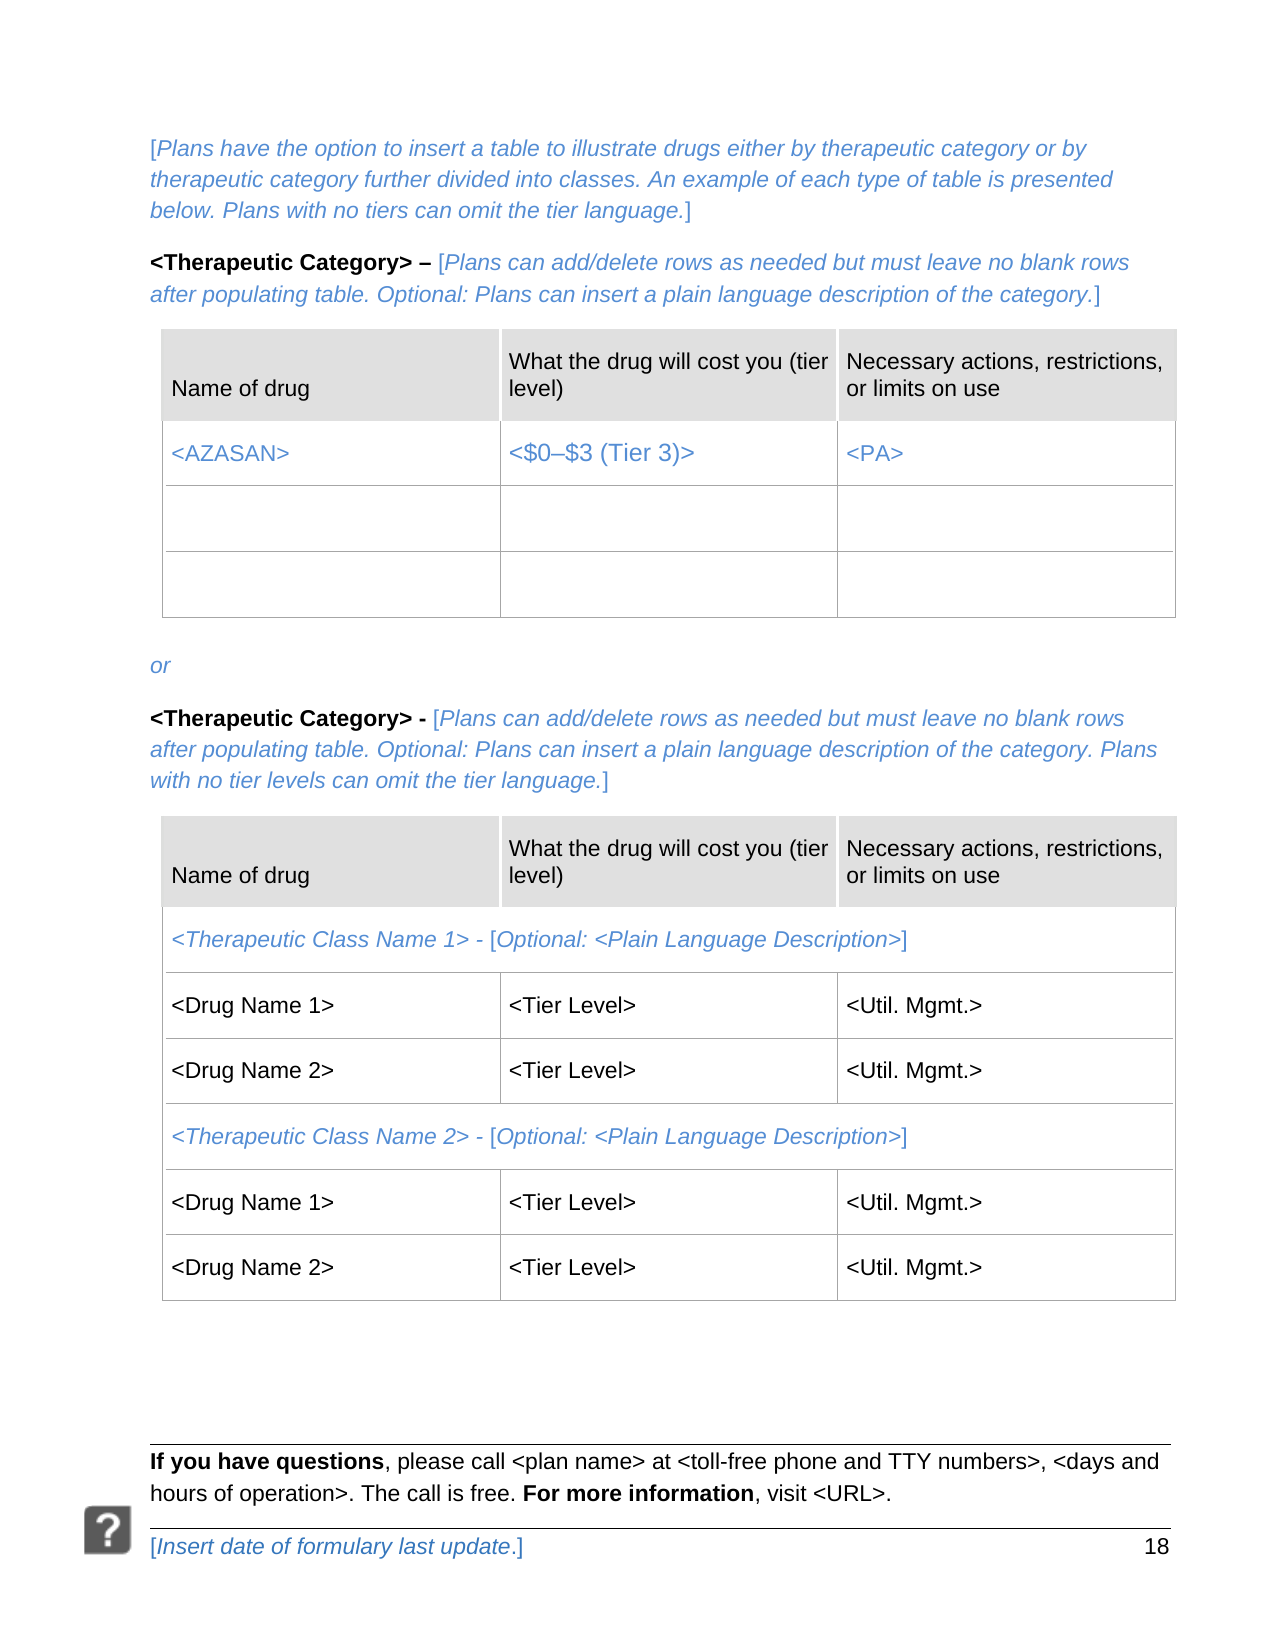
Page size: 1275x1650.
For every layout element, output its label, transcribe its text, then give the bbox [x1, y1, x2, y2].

table_header Name of drug [164, 329, 499, 421]
table_cell <Drug Name 1> [163, 1169, 500, 1234]
table_header Name of drug [164, 816, 499, 907]
table_cell <Util. Mgmt.> [838, 972, 1175, 1037]
table_cell [838, 551, 1175, 617]
table_cell <AZASAN> [163, 421, 500, 485]
table_header Necessary actions, restrictions, or limits on use [839, 816, 1174, 907]
table_header Necessary actions, restrictions, or limits on use [839, 329, 1174, 421]
table_header What the drug will cost you (tier level) [502, 329, 836, 421]
table_cell <Util. Mgmt.> [838, 1169, 1175, 1234]
table_cell <Util. Mgmt.> [838, 1234, 1175, 1300]
text <Therapeutic Category> - [Plans can add/delete rows as needed but must leave no blank rows after populating table. Optional: Plans can insert a plain language description of the category. Plans with no tier levels can omit the tier language.] [150, 701, 1171, 795]
picture [84, 1505, 133, 1556]
table_cell <Tier Level> [501, 1170, 837, 1234]
table_cell <Util. Mgmt.> [838, 1038, 1175, 1103]
table_cell <Drug Name 2> [163, 1234, 500, 1300]
table_cell <Therapeutic Class Name 1> - [Optional: <Plain Language Description>] [163, 907, 1175, 972]
table_cell <PA> [838, 421, 1175, 485]
table_cell [838, 485, 1175, 551]
table_header What the drug will cost you (tier level) [502, 816, 836, 907]
text <Therapeutic Category> – [Plans can add/delete rows as needed but must leave no blank rows after populating table. Optional: Plans can insert a plain language description of the category.] [150, 246, 1171, 308]
table_cell <Tier Level> [501, 973, 837, 1037]
table_cell <$0–$3 (Tier 3)> [501, 421, 837, 485]
table_cell <Therapeutic Class Name 2> - [Optional: <Plain Language Description>] [163, 1103, 1175, 1169]
text [Plans have the option to insert a table to illustrate drugs either by therapeutic category or by therapeutic category further divided into classes. An example of each type of table is presented below. Plans with no tiers can omit the tier language.] [150, 131, 1171, 225]
table_cell [163, 485, 500, 551]
table_cell [501, 486, 837, 551]
text or [150, 649, 1171, 680]
table_cell [501, 552, 837, 617]
table_cell <Drug Name 1> [163, 972, 500, 1037]
table_cell <Tier Level> [501, 1039, 837, 1103]
table_cell <Tier Level> [501, 1235, 837, 1300]
table_cell <Drug Name 2> [163, 1038, 500, 1103]
table_cell [163, 551, 500, 617]
